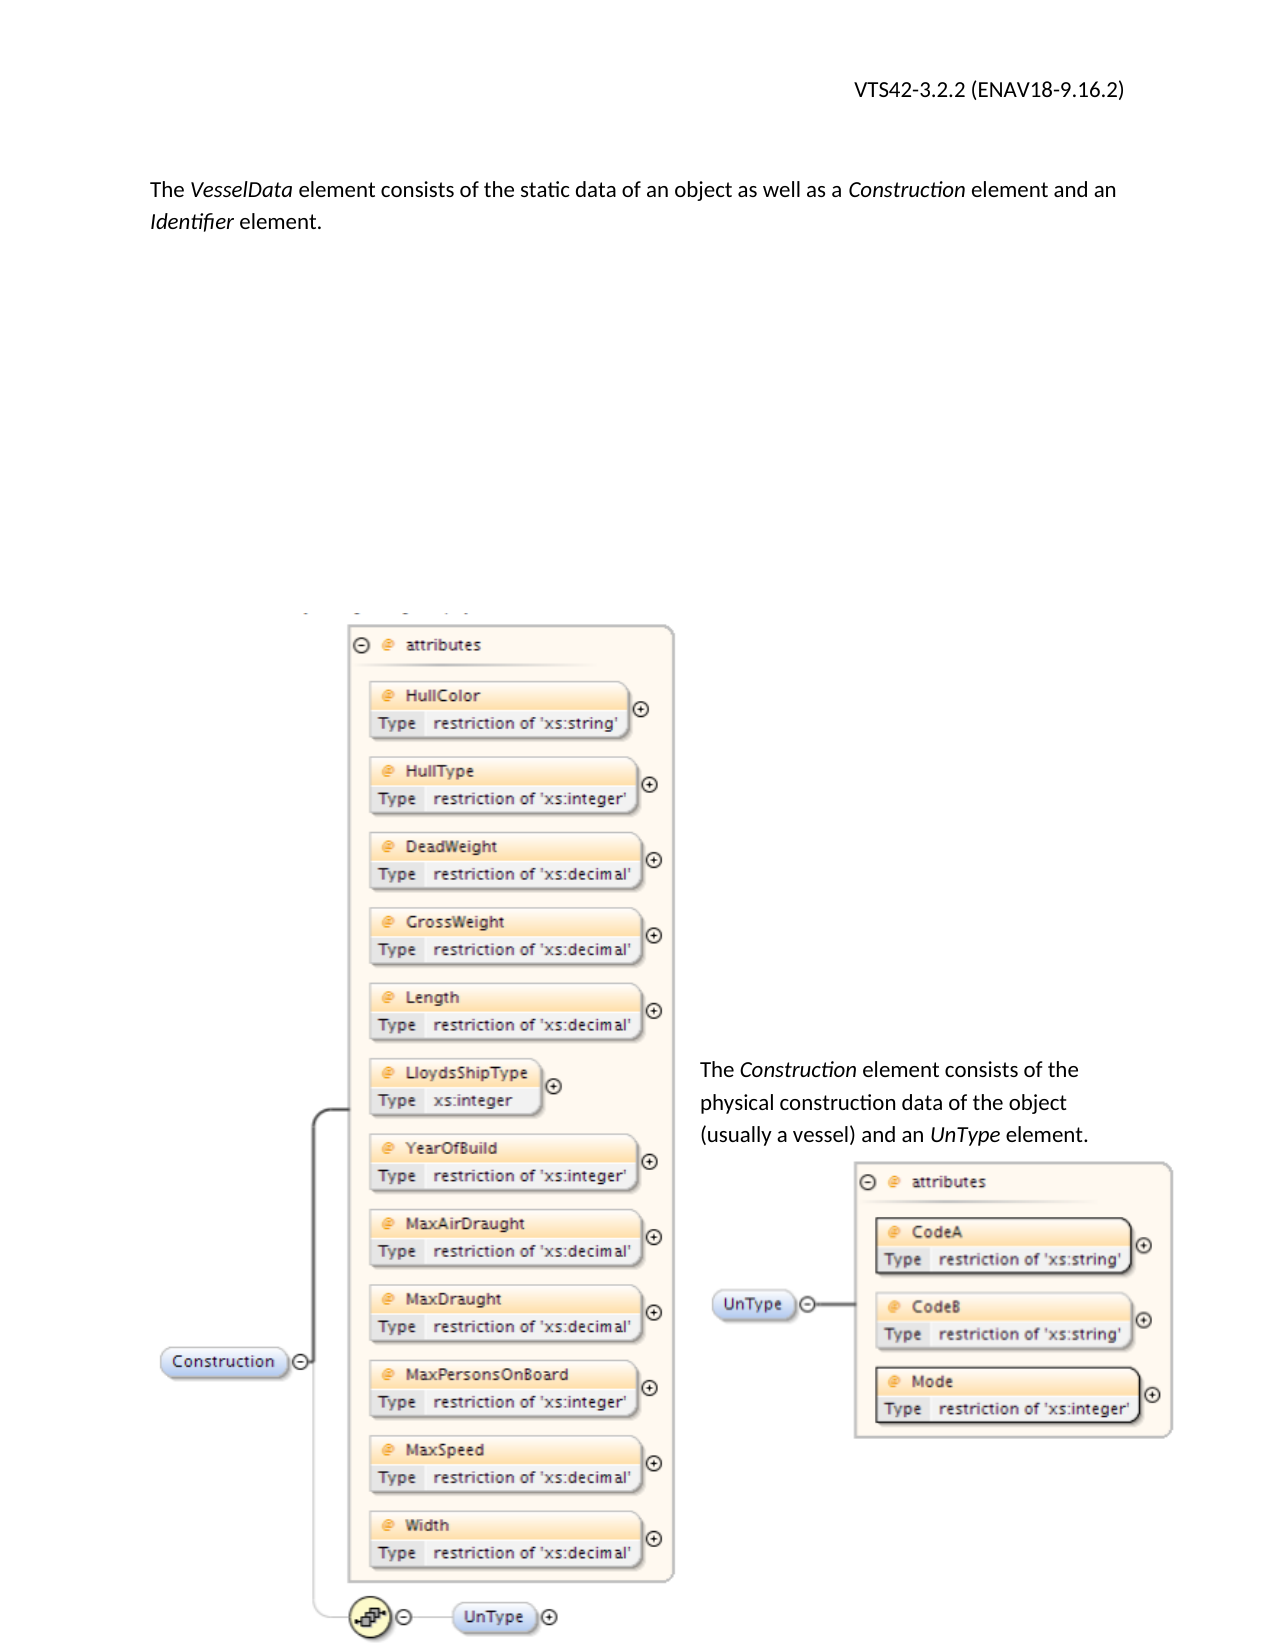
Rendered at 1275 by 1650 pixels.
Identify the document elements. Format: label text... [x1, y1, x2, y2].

text The Construction element consists of the physical construction data of the object (usually a vessel) and an UnType element. [681, 1056, 1125, 1148]
picture [705, 1156, 1182, 1446]
text The VesselData element consists of the static data of an object as well as a Construction element and an Identifier element. [150, 175, 1125, 235]
picture [153, 613, 681, 1650]
